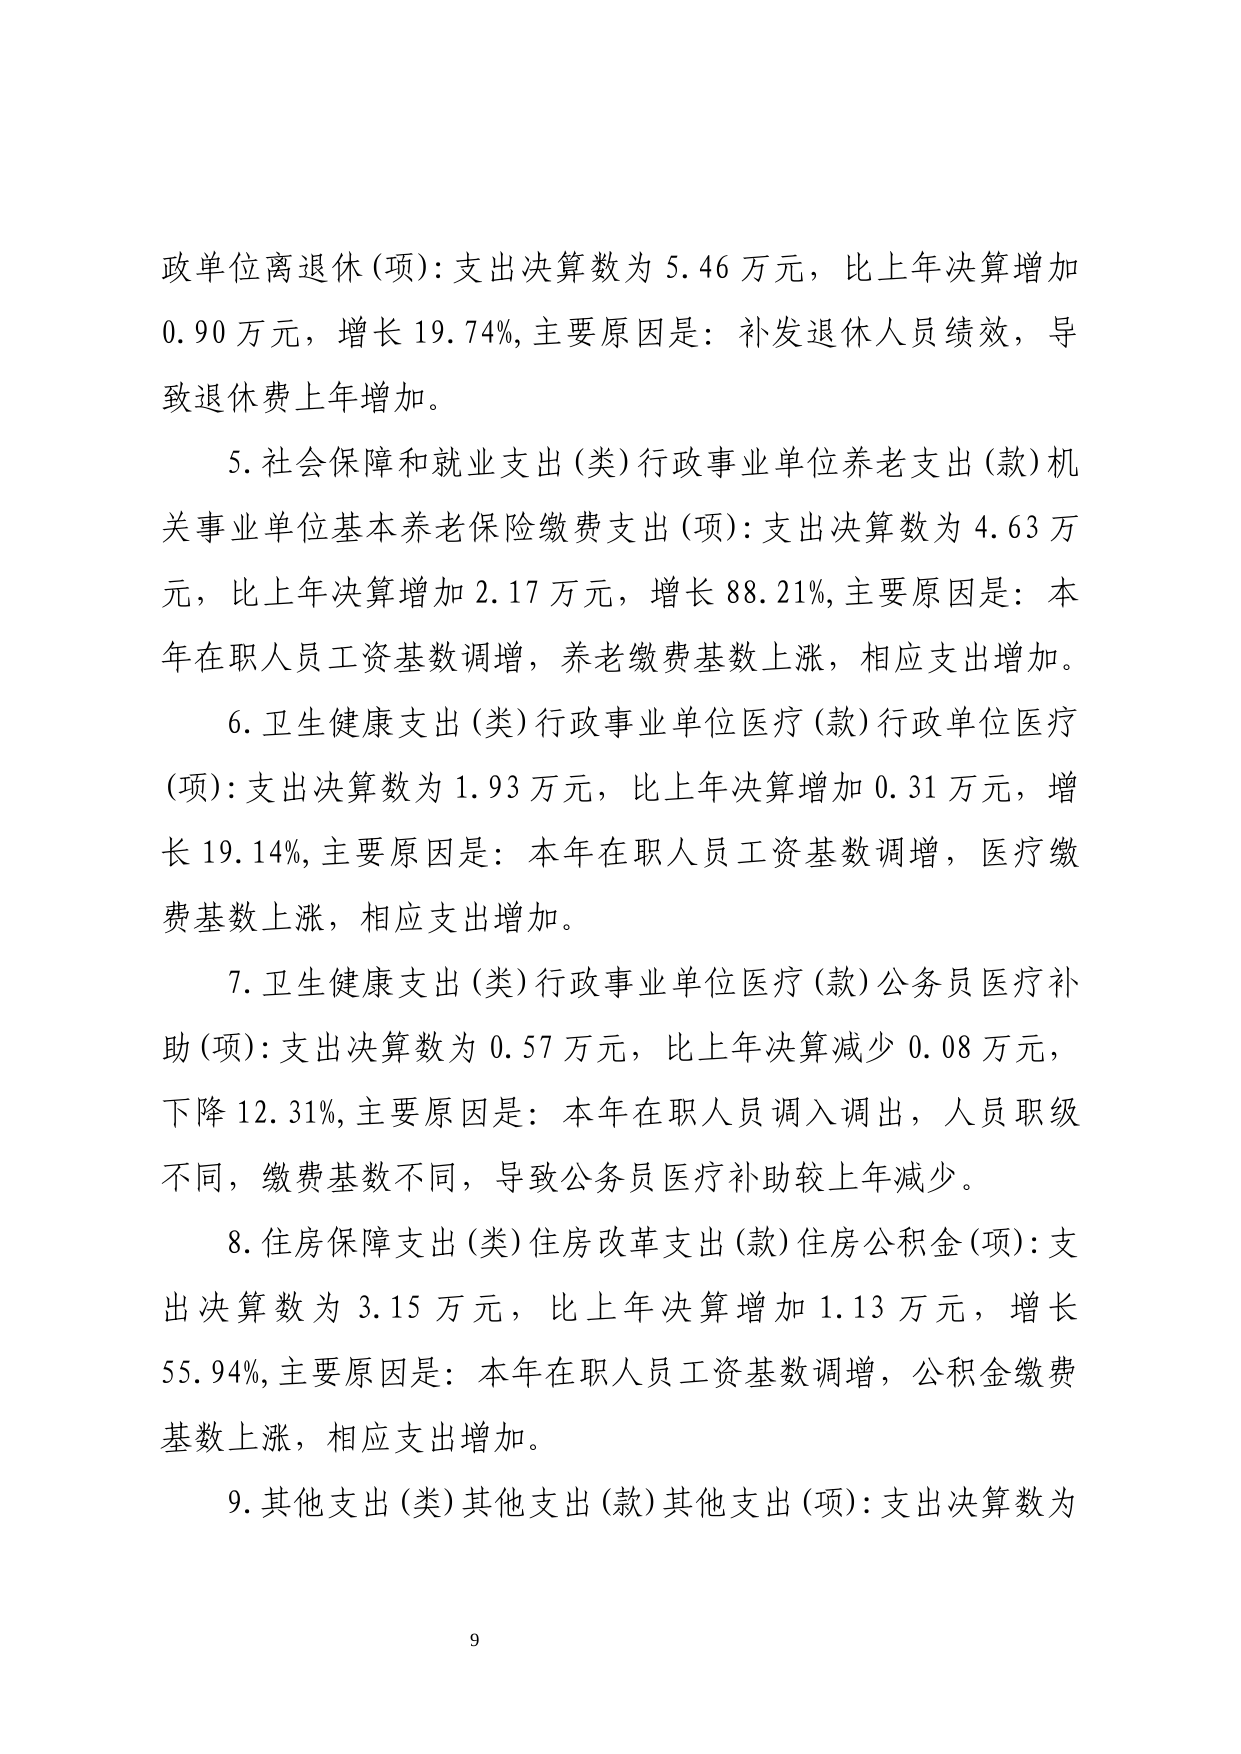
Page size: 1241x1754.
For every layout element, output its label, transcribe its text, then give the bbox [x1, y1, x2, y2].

text 8.住房保障支出(类)住房改革支出(款)住房公积金(项):支出决算数为3.15万元，比上年决算增加1.13万元，增长55.94%,主要原因是：本年在职人员工资基数调增，公积金缴费基数上涨，相应支出增加。 [159, 1208, 1081, 1468]
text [159, 233, 1081, 428]
text 6.卫生健康支出(类)行政事业单位医疗(款)行政单位医疗(项):支出决算数为1.93万元，比上年决算增加0.31万元，增长19.14%,主要原因是：本年在职人员工资基数调增，医疗缴费基数上涨，相应支出增加。 [159, 688, 1081, 948]
text 7.卫生健康支出(类)行政事业单位医疗(款)公务员医疗补助(项):支出决算数为0.57万元，比上年决算减少0.08万元，下降12.31%,主要原因是：本年在职人员调入调出，人员职级不同，缴费基数不同，导致公务员医疗补助较上年减少。 [159, 948, 1081, 1208]
text 5.社会保障和就业支出(类)行政事业单位养老支出(款)机关事业单位基本养老保险缴费支出(项):支出决算数为4.63万元，比上年决算增加2.17万元，增长88.21%,主要原因是：本年在职人员工资基数调增，养老缴费基数上涨，相应支出增加。 [159, 428, 1081, 688]
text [159, 1468, 1081, 1533]
